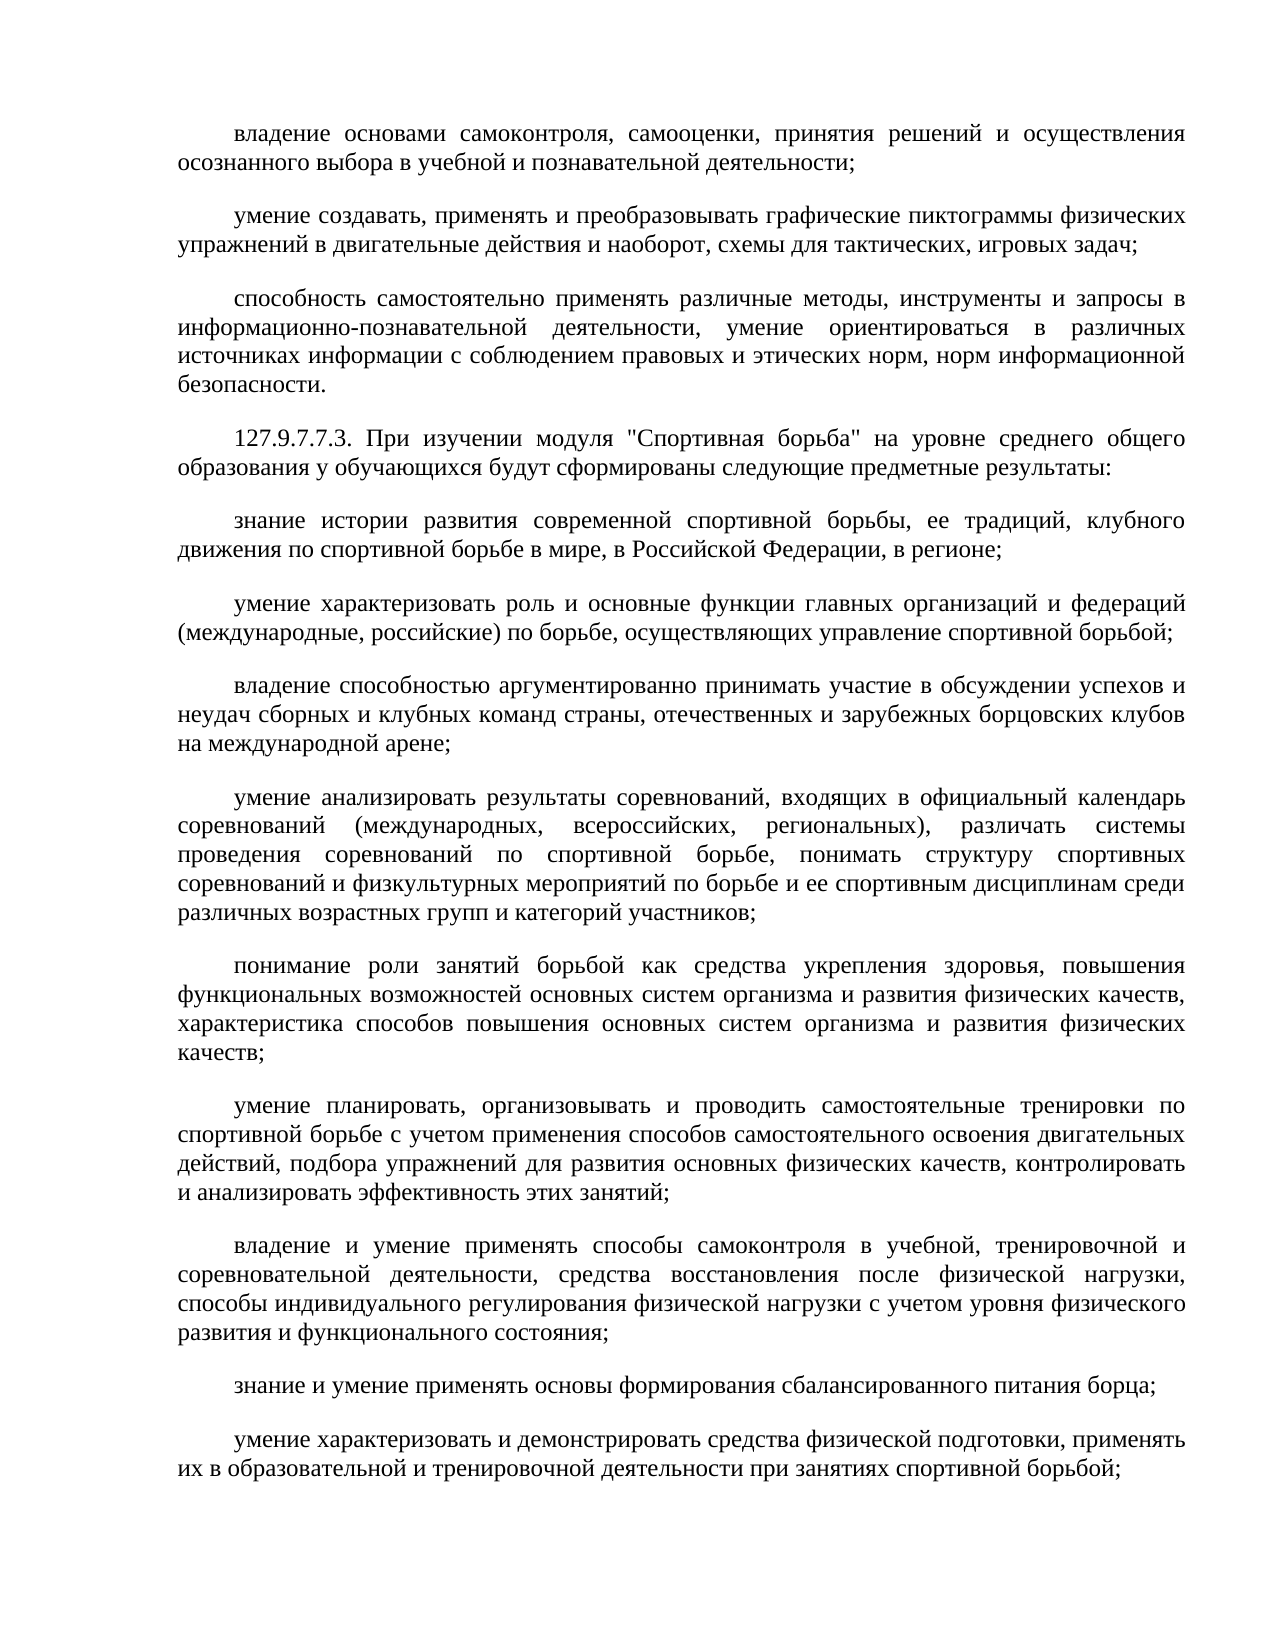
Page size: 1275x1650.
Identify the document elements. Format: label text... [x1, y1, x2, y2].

text владение основами самоконтроля, самооценки, принятия решений и осуществления осознанного выбора в учебной и познавательной деятельности; [177, 118, 1186, 176]
text умение создавать, применять и преобразовывать графические пиктограммы физических упражнений в двигательные действия и наоборот, схемы для тактических, игровых задач; [177, 201, 1186, 258]
text умение характеризовать и демонстрировать средства физической подготовки, применять их в образовательной и тренировочной деятельности при занятиях спортивной борьбой; [177, 1424, 1186, 1482]
text способность самостоятельно применять различные методы, инструменты и запросы в информационно-познавательной деятельности, умение ориентироваться в различных источниках информации с соблюдением правовых и этических норм, норм информационной безопасности. [177, 283, 1186, 398]
text умение анализировать результаты соревнований, входящих в официальный календарь соревнований (международных, всероссийских, региональных), различать системы проведения соревнований по спортивной борьбе, понимать структуру спортивных соревнований и физкультурных мероприятий по борьбе и ее спортивным дисциплинам среди различных возрастных групп и категорий участников; [177, 782, 1186, 926]
text владение способностью аргументированно принимать участие в обсуждении успехов и неудач сборных и клубных команд страны, отечественных и зарубежных борцовских клубов на международной арене; [177, 671, 1186, 757]
text умение планировать, организовывать и проводить самостоятельные тренировки по спортивной борьбе с учетом применения способов самостоятельного освоения двигательных действий, подбора упражнений для развития основных физических качеств, контролировать и анализировать эффективность этих занятий; [177, 1091, 1186, 1206]
text знание и умение применять основы формирования сбалансированного питания борца; [177, 1371, 1186, 1399]
text 127.9.7.7.3. При изучении модуля "Спортивная борьба" на уровне среднего общего образования у обучающихся будут сформированы следующие предметные результаты: [177, 423, 1186, 481]
text владение и умение применять способы самоконтроля в учебной, тренировочной и соревновательной деятельности, средства восстановления после физической нагрузки, способы индивидуального регулирования физической нагрузки с учетом уровня физического развития и функционального состояния; [177, 1231, 1186, 1346]
text умение характеризовать роль и основные функции главных организаций и федераций (международные, российские) по борьбе, осуществляющих управление спортивной борьбой; [177, 588, 1186, 646]
text знание истории развития современной спортивной борьбы, ее традиций, клубного движения по спортивной борьбе в мире, в Российской Федерации, в регионе; [177, 506, 1186, 563]
text понимание роли занятий борьбой как средства укрепления здоровья, повышения функциональных возможностей основных систем организма и развития физических качеств, характеристика способов повышения основных систем организма и развития физических качеств; [177, 951, 1186, 1066]
